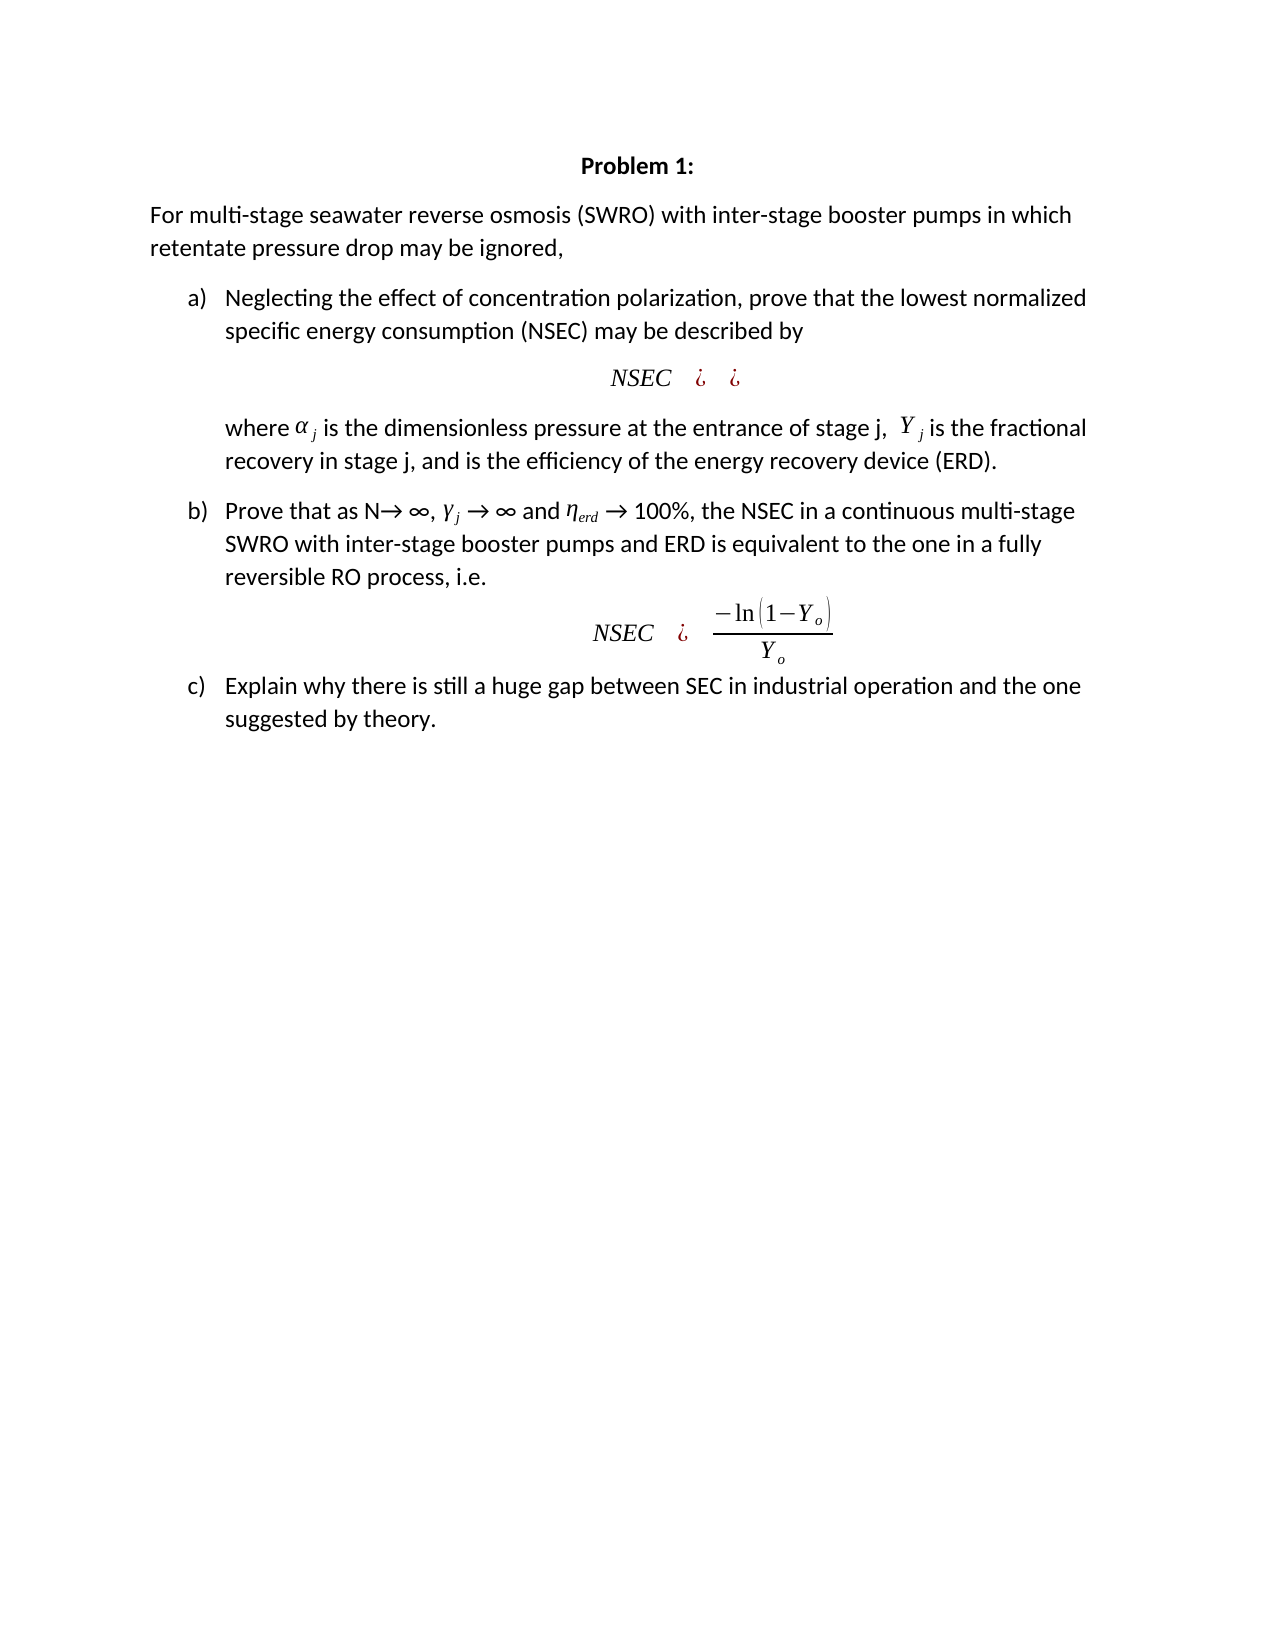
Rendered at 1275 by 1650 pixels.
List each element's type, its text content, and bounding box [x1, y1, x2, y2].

list Explain why there is still a huge gap between SEC in industrial operation and the one suggested by theory. [187, 670, 1125, 733]
text For multi-stage seawater reverse osmosis (SWRO) with inter-stage booster pumps in which retentate pressure drop may be ignored, [150, 199, 1125, 263]
list Prove that as N→ ∞, → ∞ and → 100%, the NSEC in a continuous multi-stage SWRO with inter-stage booster pumps and ERD is equivalent to the one in a fully reversible RO process, i.e. [187, 495, 1125, 592]
list Neglecting the effect of concentration polarization, prove that the lowest normalized specific energy consumption (NSEC) may be described by [187, 282, 1125, 346]
text where is the dimensionless pressure at the entrance of stage j, is the fractional recovery in stage j, and is the efficiency of the energy recovery device (ERD). [225, 411, 1125, 476]
text Problem 1: [150, 150, 1125, 181]
